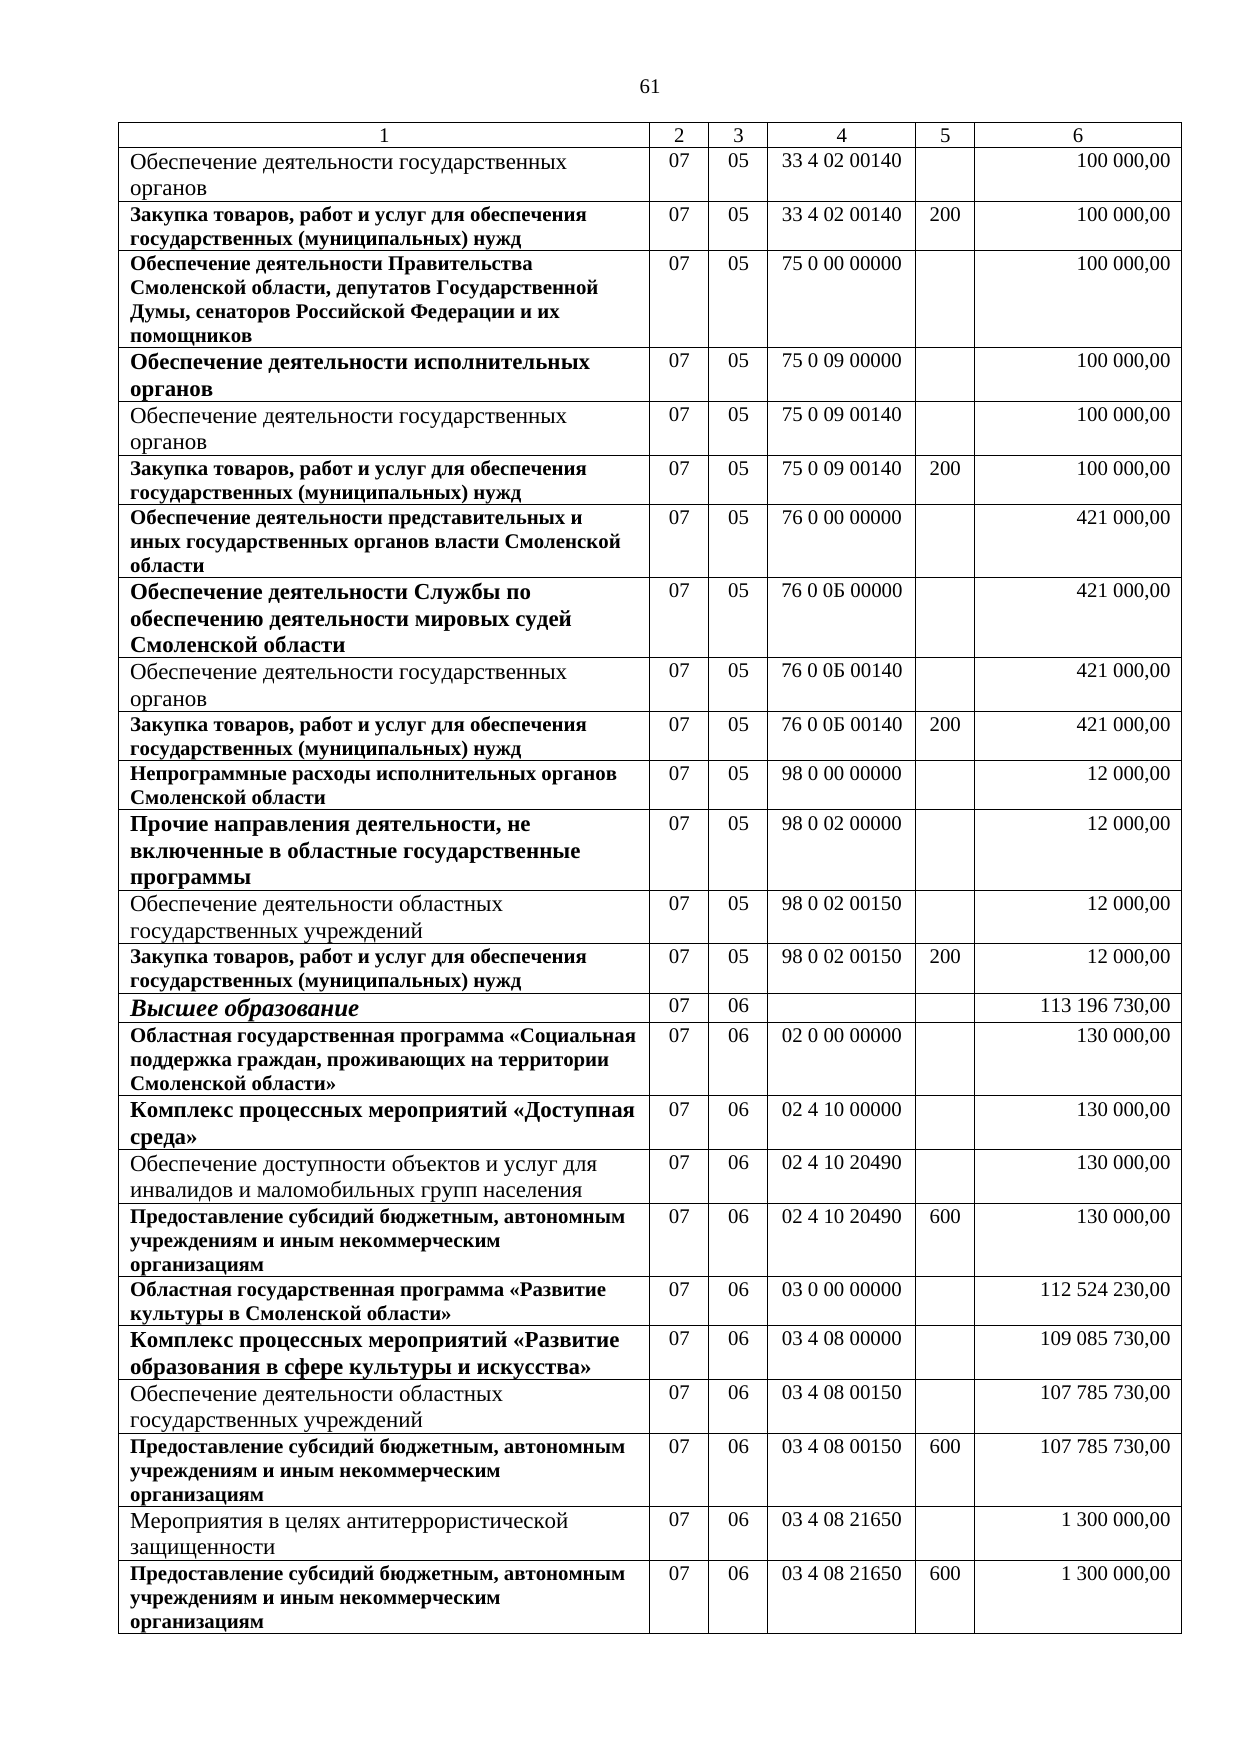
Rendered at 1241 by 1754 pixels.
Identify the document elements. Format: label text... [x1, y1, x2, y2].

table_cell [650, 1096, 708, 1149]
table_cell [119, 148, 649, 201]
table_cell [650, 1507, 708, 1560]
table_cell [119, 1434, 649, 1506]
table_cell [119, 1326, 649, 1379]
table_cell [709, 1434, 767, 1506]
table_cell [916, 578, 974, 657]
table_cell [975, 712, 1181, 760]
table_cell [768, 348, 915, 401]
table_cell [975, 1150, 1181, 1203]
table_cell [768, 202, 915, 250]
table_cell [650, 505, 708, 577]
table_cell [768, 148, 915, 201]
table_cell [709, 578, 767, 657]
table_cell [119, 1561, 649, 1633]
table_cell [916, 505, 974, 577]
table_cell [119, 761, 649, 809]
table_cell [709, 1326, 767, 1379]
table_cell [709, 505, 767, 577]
table_header 1 [119, 123, 649, 147]
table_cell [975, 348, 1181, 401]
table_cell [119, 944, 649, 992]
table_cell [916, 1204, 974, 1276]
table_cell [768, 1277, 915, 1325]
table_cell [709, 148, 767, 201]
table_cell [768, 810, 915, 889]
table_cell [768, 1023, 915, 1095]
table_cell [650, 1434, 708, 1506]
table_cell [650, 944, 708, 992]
table_header 2 [650, 123, 708, 147]
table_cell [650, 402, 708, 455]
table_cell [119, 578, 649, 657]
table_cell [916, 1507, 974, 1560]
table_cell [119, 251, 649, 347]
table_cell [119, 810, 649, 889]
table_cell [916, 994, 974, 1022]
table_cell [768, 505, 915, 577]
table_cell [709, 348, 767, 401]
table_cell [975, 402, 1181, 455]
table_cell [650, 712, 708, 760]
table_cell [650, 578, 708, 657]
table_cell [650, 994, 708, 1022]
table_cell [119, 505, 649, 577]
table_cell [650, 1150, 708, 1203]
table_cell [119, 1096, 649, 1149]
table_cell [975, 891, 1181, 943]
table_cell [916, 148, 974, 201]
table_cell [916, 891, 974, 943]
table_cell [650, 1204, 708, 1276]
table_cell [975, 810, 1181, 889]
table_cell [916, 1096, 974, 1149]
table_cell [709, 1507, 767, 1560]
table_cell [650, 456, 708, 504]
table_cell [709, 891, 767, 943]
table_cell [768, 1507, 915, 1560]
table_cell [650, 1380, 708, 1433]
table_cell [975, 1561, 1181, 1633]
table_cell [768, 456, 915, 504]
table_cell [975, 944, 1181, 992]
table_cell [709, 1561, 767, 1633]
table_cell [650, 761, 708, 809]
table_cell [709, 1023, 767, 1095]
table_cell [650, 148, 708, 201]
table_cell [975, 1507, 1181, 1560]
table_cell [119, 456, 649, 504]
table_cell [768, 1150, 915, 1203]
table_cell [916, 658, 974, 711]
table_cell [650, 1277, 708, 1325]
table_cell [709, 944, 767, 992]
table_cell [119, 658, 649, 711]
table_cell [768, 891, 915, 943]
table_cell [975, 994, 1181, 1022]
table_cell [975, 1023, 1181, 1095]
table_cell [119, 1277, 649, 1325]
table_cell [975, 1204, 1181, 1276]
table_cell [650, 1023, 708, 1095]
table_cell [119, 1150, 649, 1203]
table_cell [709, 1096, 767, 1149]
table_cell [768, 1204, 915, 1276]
table_header 3 [709, 123, 767, 147]
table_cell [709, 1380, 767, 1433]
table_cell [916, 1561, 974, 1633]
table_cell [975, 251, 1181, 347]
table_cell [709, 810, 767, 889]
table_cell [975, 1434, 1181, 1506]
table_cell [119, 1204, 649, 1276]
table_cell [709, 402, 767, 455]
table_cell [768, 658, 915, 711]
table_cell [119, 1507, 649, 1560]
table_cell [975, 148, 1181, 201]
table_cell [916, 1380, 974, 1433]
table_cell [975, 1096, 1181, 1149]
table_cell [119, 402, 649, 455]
table_header 5 [916, 123, 974, 147]
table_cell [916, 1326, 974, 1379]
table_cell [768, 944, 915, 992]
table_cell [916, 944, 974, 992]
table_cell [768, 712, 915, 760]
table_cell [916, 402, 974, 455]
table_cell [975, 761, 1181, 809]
table_header 4 [768, 123, 915, 147]
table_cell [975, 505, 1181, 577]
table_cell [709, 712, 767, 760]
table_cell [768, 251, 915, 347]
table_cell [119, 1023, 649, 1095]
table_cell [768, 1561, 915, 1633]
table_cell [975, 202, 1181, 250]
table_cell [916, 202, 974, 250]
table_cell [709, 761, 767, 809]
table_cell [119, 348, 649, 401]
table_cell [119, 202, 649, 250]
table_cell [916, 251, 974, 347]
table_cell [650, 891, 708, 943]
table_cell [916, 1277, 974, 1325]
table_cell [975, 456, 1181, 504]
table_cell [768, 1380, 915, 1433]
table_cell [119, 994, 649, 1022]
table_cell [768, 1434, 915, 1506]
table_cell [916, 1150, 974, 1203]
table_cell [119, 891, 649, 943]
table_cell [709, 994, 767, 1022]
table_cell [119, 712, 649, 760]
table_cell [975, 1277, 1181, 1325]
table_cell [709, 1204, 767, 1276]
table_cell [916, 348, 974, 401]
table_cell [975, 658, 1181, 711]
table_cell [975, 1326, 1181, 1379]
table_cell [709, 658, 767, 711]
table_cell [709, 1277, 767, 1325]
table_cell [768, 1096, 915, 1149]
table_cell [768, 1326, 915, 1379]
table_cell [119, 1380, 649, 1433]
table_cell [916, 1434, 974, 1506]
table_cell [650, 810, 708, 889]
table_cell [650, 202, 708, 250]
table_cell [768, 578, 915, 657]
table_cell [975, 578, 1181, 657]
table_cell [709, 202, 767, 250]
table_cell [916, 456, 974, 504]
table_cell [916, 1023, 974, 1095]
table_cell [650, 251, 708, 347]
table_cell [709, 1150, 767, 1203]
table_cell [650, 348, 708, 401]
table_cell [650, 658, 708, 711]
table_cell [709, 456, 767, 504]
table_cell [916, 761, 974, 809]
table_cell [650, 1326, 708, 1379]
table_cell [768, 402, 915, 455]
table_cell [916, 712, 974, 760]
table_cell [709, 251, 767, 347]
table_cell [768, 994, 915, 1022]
table_header 6 [975, 123, 1181, 147]
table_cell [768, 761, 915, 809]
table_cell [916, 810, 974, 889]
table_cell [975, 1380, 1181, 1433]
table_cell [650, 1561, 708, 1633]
